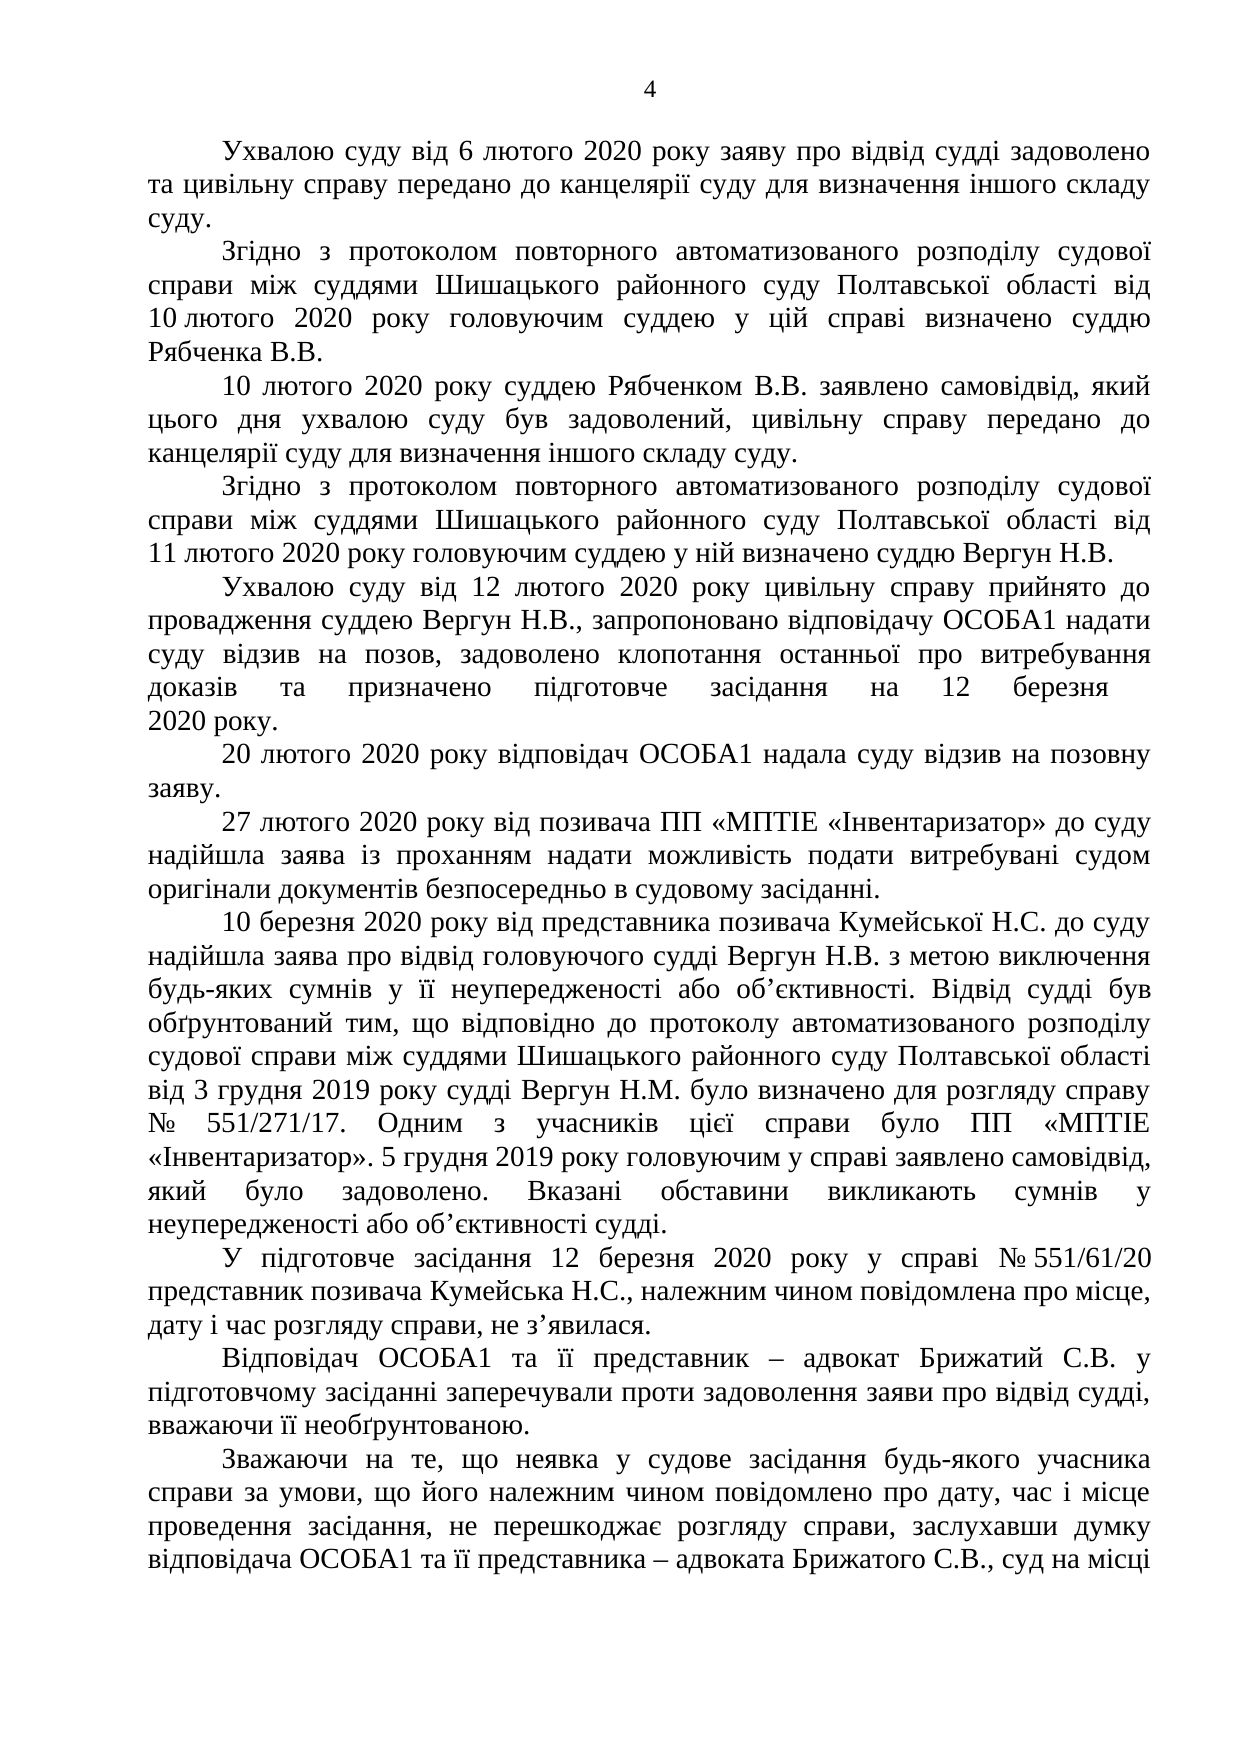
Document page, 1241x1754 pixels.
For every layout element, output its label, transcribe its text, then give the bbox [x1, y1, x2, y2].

text У підготовче засідання 12 березня 2020 року у справі № 551/61/20 представник позивача Кумейська Н.С., належним чином повідомлена про місце, дату і час розгляду справи, не з’явилася. [148, 1240, 1152, 1340]
text 10 березня 2020 року від представника позивача Кумейської Н.С. до суду надійшла заява про відвід головуючого судді Вергун Н.В. з метою виключення будь-яких сумнів у її неупередженості або об’єктивності. Відвід судді був обґрунтований тим, що відповідно до протоколу автоматизованого розподілу судової справи між суддями Шишацького районного суду Полтавської області від 3 грудня 2019 року судді Вергун Н.М. було визначено для розгляду справу № 551/271/17. Одним з учасників цієї справи було ПП «МПТІЕ «Інвентаризатор». 5 грудня 2019 року головуючим у справі заявлено самовідвід, який було задоволено. Вказані обставини викликають сумнів у неупередженості або об’єктивності судді. [148, 904, 1152, 1240]
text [148, 1441, 1152, 1575]
text Відповідач ОСОБА1 та її представник – адвокат Брижатий С.В. у підготовчому засіданні заперечували проти задоволення заяви про відвід судді, вважаючи її необґрунтованою. [148, 1340, 1152, 1441]
text Згідно з протоколом повторного автоматизованого розподілу судової справи між суддями Шишацького районного суду Полтавської області від 11 лютого 2020 року головуючим суддею у ній визначено суддю Вергун Н.В. [148, 468, 1152, 569]
text 20 лютого 2020 року відповідач ОСОБА1 надала суду відзив на позовну заяву. [148, 737, 1152, 804]
text Ухвалою суду від 6 лютого 2020 року заяву про відвід судді задоволено та цивільну справу передано до канцелярії суду для визначення іншого складу суду. [148, 133, 1152, 233]
text Згідно з протоколом повторного автоматизованого розподілу судової справи між суддями Шишацького районного суду Полтавської області від 10 лютого 2020 року головуючим суддею у цій справі визначено суддю Рябченка В.В. [148, 233, 1152, 368]
text Ухвалою суду від 12 лютого 2020 року цивільну справу прийнято до провадження суддею Вергун Н.В., запропоновано відповідачу ОСОБА1 надати суду відзив на позов, задоволено клопотання останньої про витребування доказів та призначено підготовче засідання на 12 березня 2020 року. [148, 569, 1152, 737]
text 10 лютого 2020 року суддею Рябченком В.В. заявлено самовідвід, який цього дня ухвалою суду був задоволений, цивільну справу передано до канцелярії суду для визначення іншого складу суду. [148, 368, 1152, 468]
text 27 лютого 2020 року від позивача ПП «МПТІЕ «Інвентаризатор» до суду надійшла заява із проханням надати можливість подати витребувані судом оригінали документів безпосередньо в судовому засіданні. [148, 804, 1152, 904]
